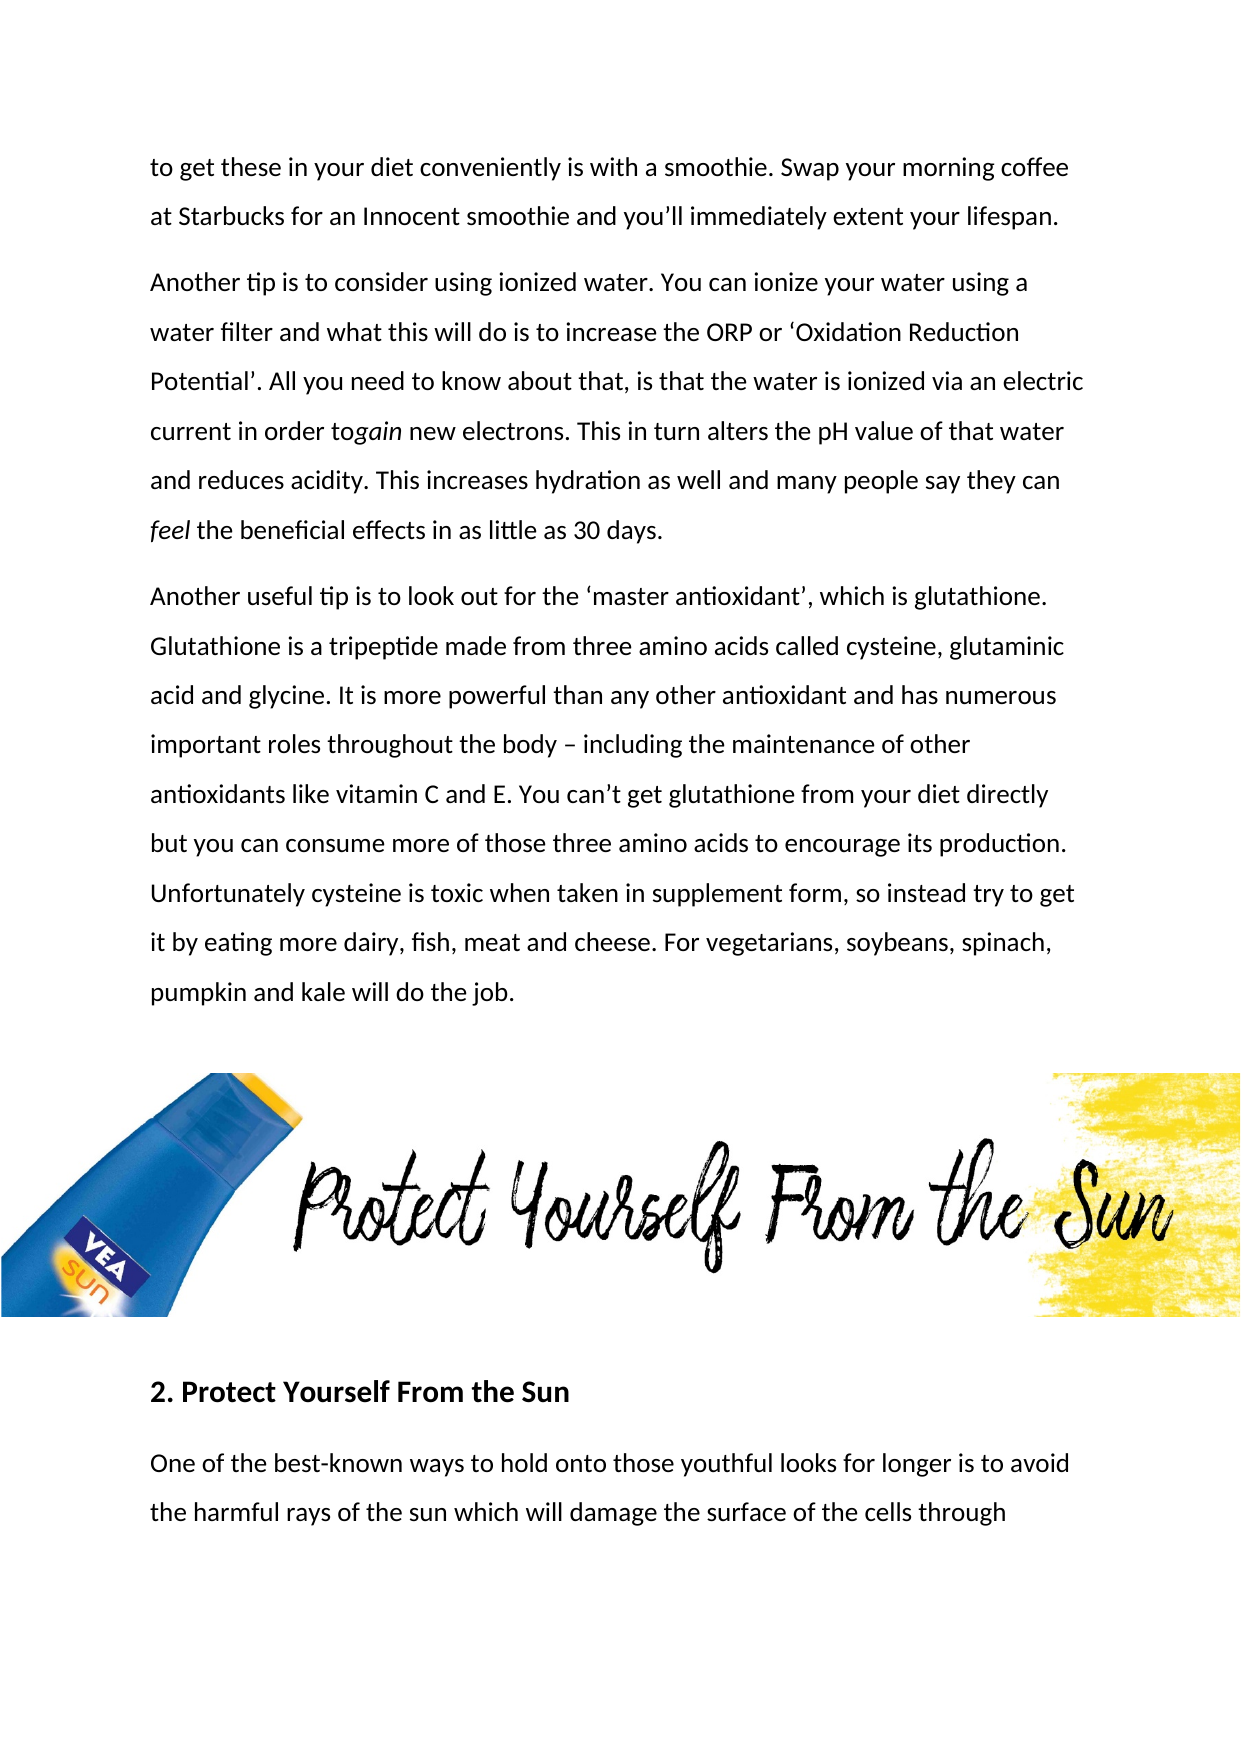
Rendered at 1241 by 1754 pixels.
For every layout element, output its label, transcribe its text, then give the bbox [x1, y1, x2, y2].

picture [1, 1073, 1241, 1317]
text 2. Protect Yourself From the Sun [150, 1372, 1090, 1410]
text Another useful tip is to look out for the ‘master antioxidant’, which is glutathione. Glutathione is a tripeptide made from three amino acids called cysteine, glutaminic acid and glycine. It is more powerful than any other antioxidant and has numerous important roles throughout the body – including the maintenance of other antioxidants like vitamin C and E. You can’t get glutathione from your diet directly but you can consume more of those three amino acids to encourage its production. Unfortunately cysteine is toxic when taken in supplement form, so instead try to get it by eating more dairy, fish, meat and cheese. For vegetarians, soybeans, spinach, pumpkin and kale will do the job. [150, 579, 1090, 1008]
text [150, 150, 1090, 232]
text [150, 1446, 1090, 1528]
text Another tip is to consider using ionized water. You can ionize your water using a water filter and what this will do is to increase the ORP or ‘Oxidation Reduction Potential’. All you need to know about that, is that the water is ionized via an electric current in order togain new electrons. This in turn alters the pH value of that water and reduces acidity. This increases hydration as well and many people say they can feel the beneficial effects in as little as 30 days. [150, 266, 1090, 546]
